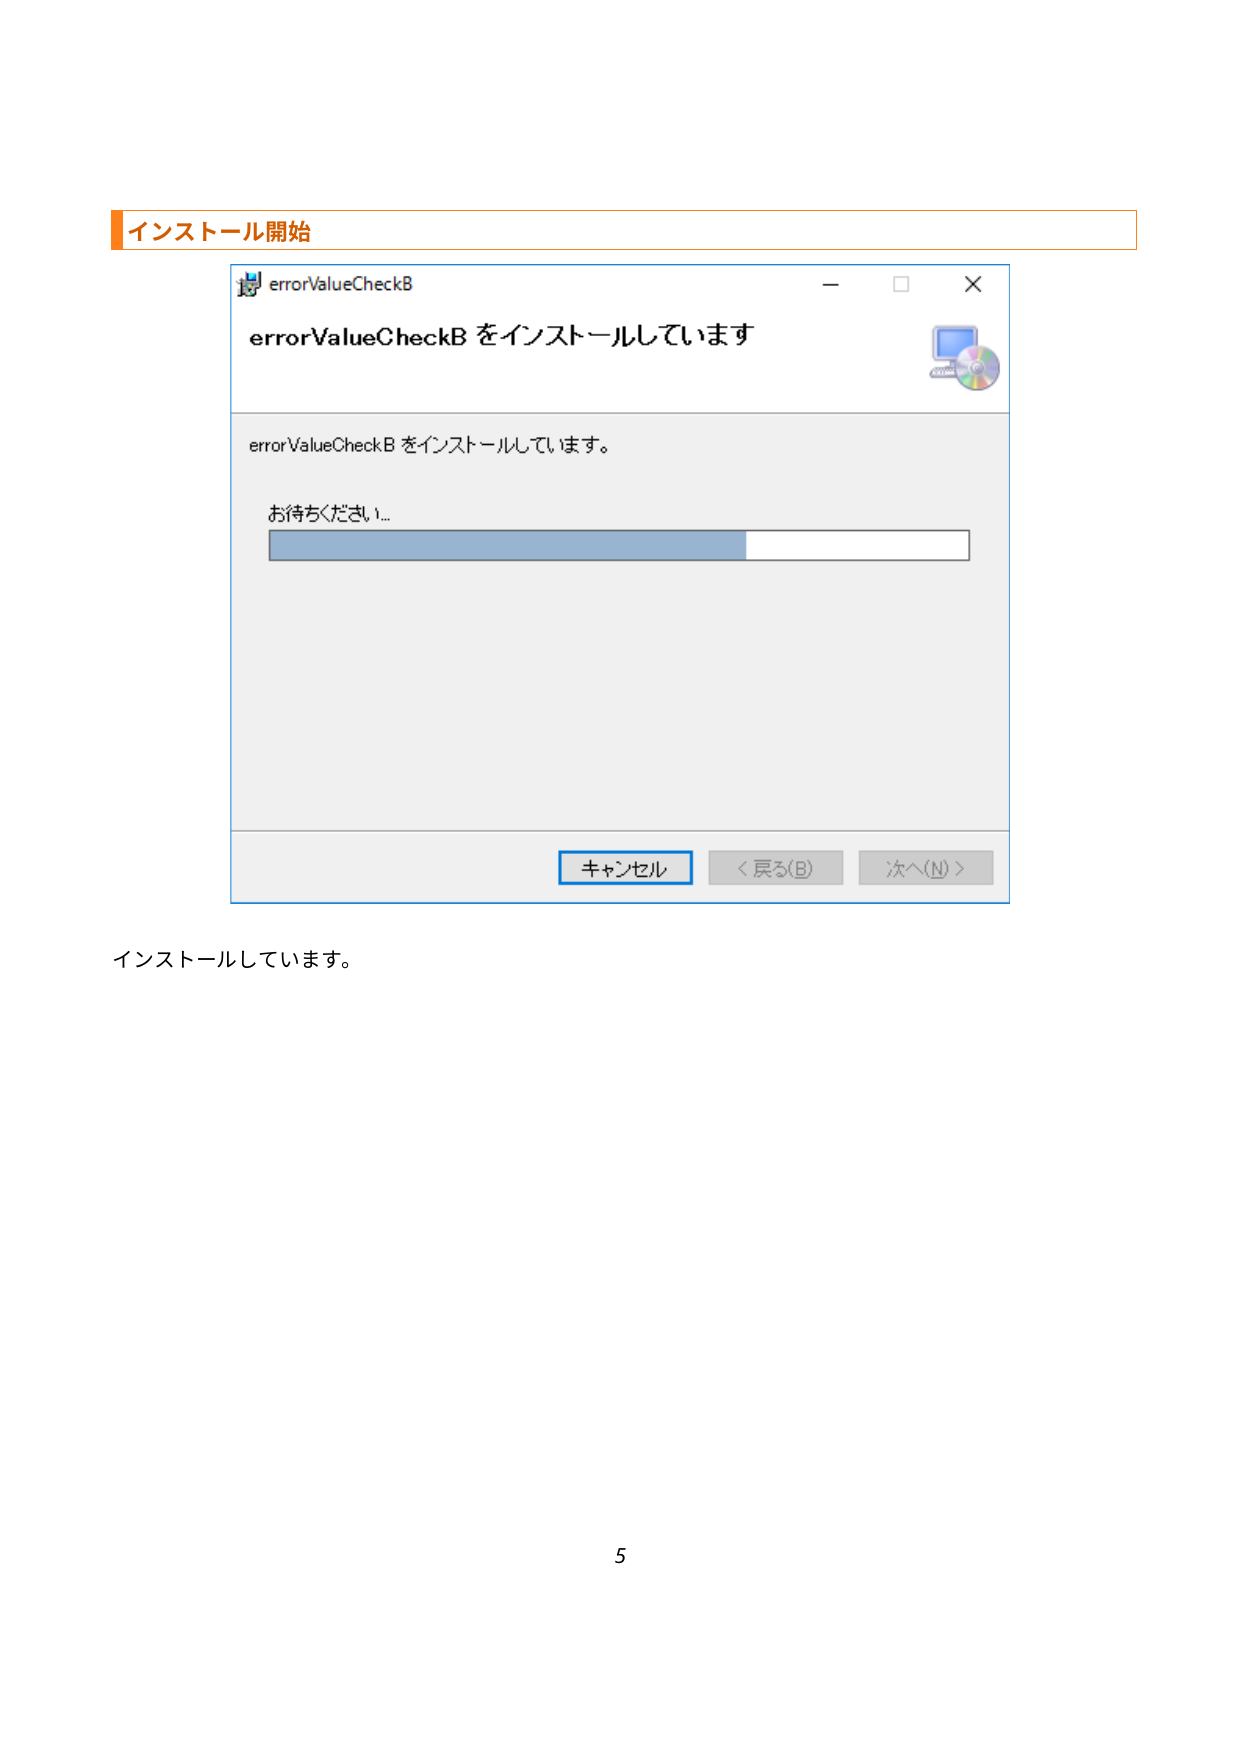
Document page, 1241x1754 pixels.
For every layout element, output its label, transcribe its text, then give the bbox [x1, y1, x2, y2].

text インストールしています。 [112, 939, 1128, 977]
picture [230, 264, 1010, 904]
subtitle インストール開始 [123, 211, 1136, 249]
